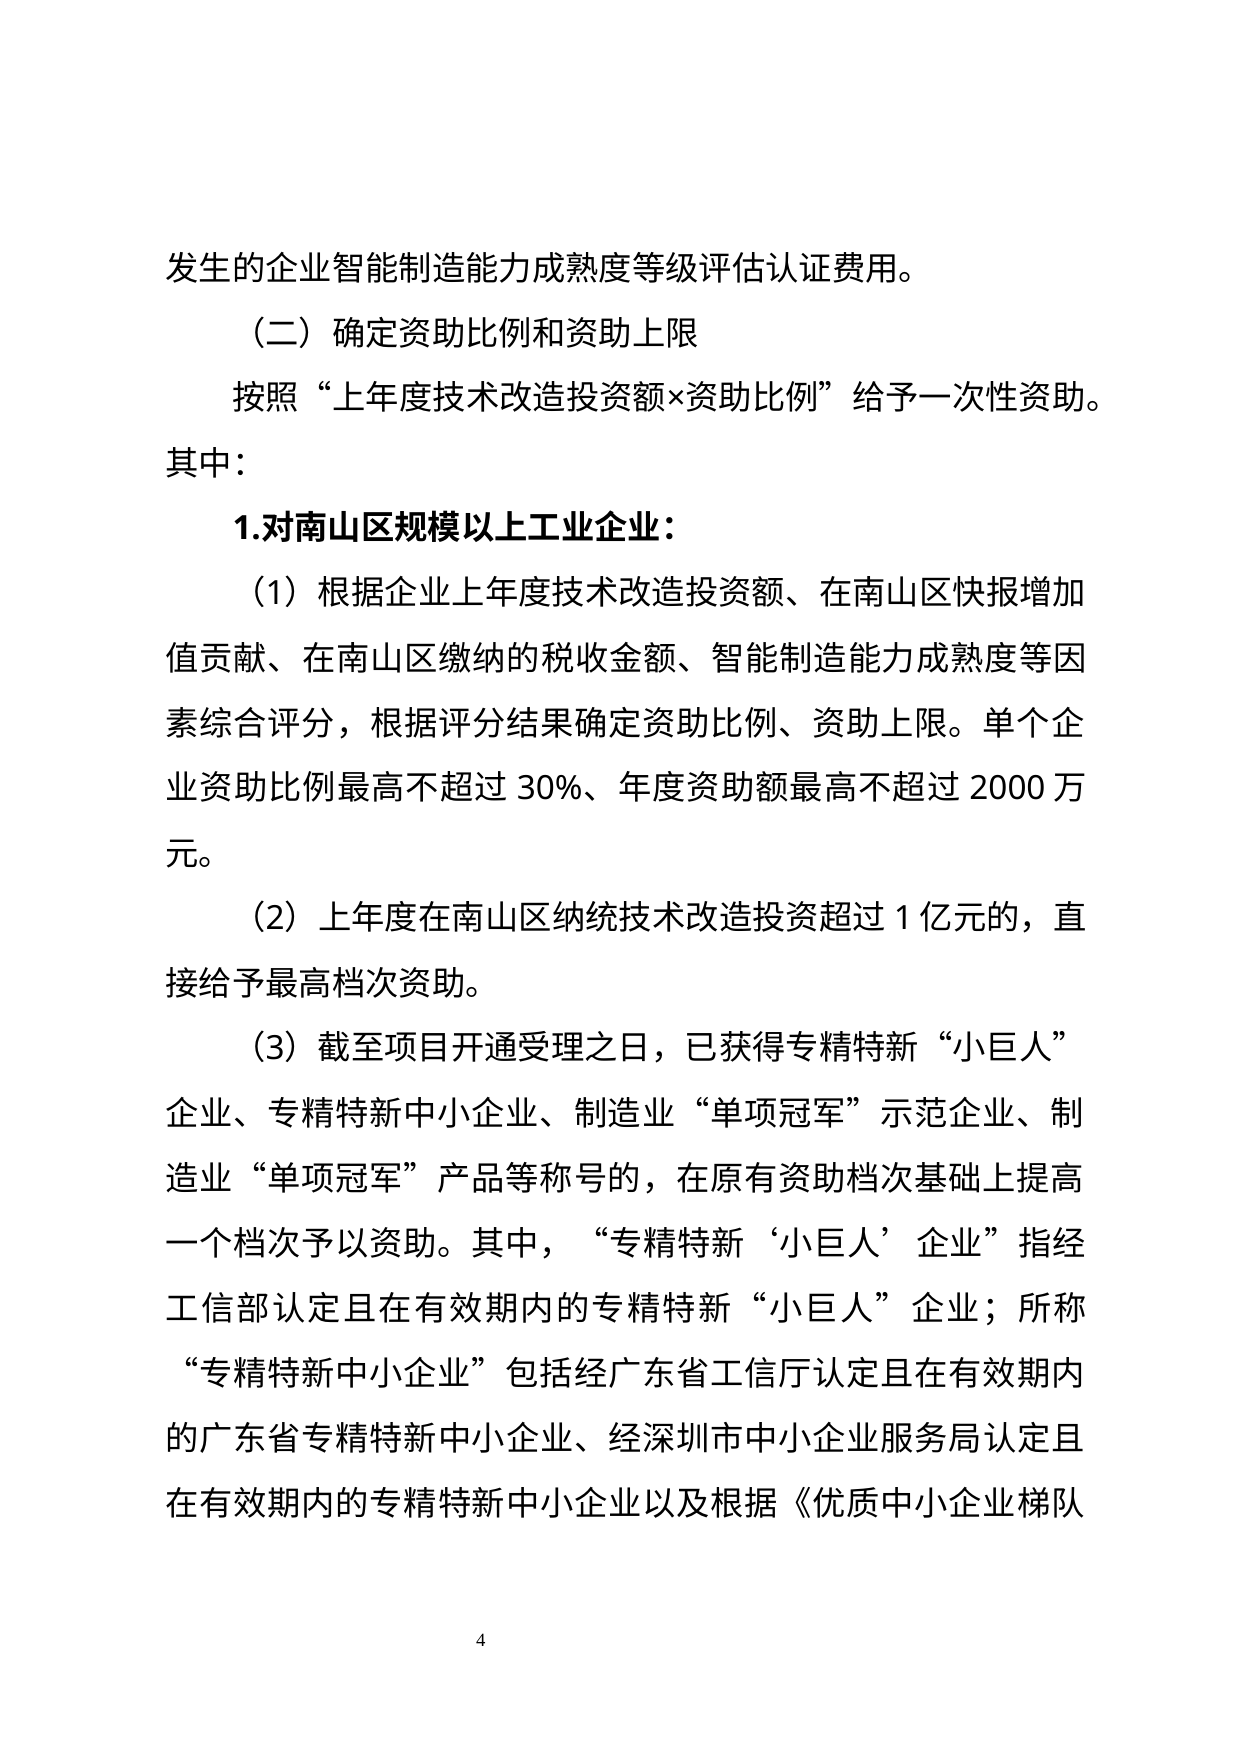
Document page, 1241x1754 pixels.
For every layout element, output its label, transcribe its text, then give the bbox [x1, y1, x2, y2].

list 按照“上年度技术改造投资额×资助比例”给予一次性资助。其中： [165, 363, 1087, 493]
list 1.对南山区规模以上工业企业： [165, 493, 1087, 558]
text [165, 233, 1087, 298]
list （1）根据企业上年度技术改造投资额、在南山区快报增加值贡献、在南山区缴纳的税收金额、智能制造能力成熟度等因素综合评分，根据评分结果确定资助比例、资助上限。单个企业资助比例最高不超过30%、年度资助额最高不超过2000万元。 [165, 558, 1087, 883]
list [165, 1013, 1087, 1533]
text （2）上年度在南山区纳统技术改造投资超过1亿元的，直接给予最高档次资助。 [165, 883, 1087, 1013]
list （二）确定资助比例和资助上限 [165, 298, 1087, 363]
